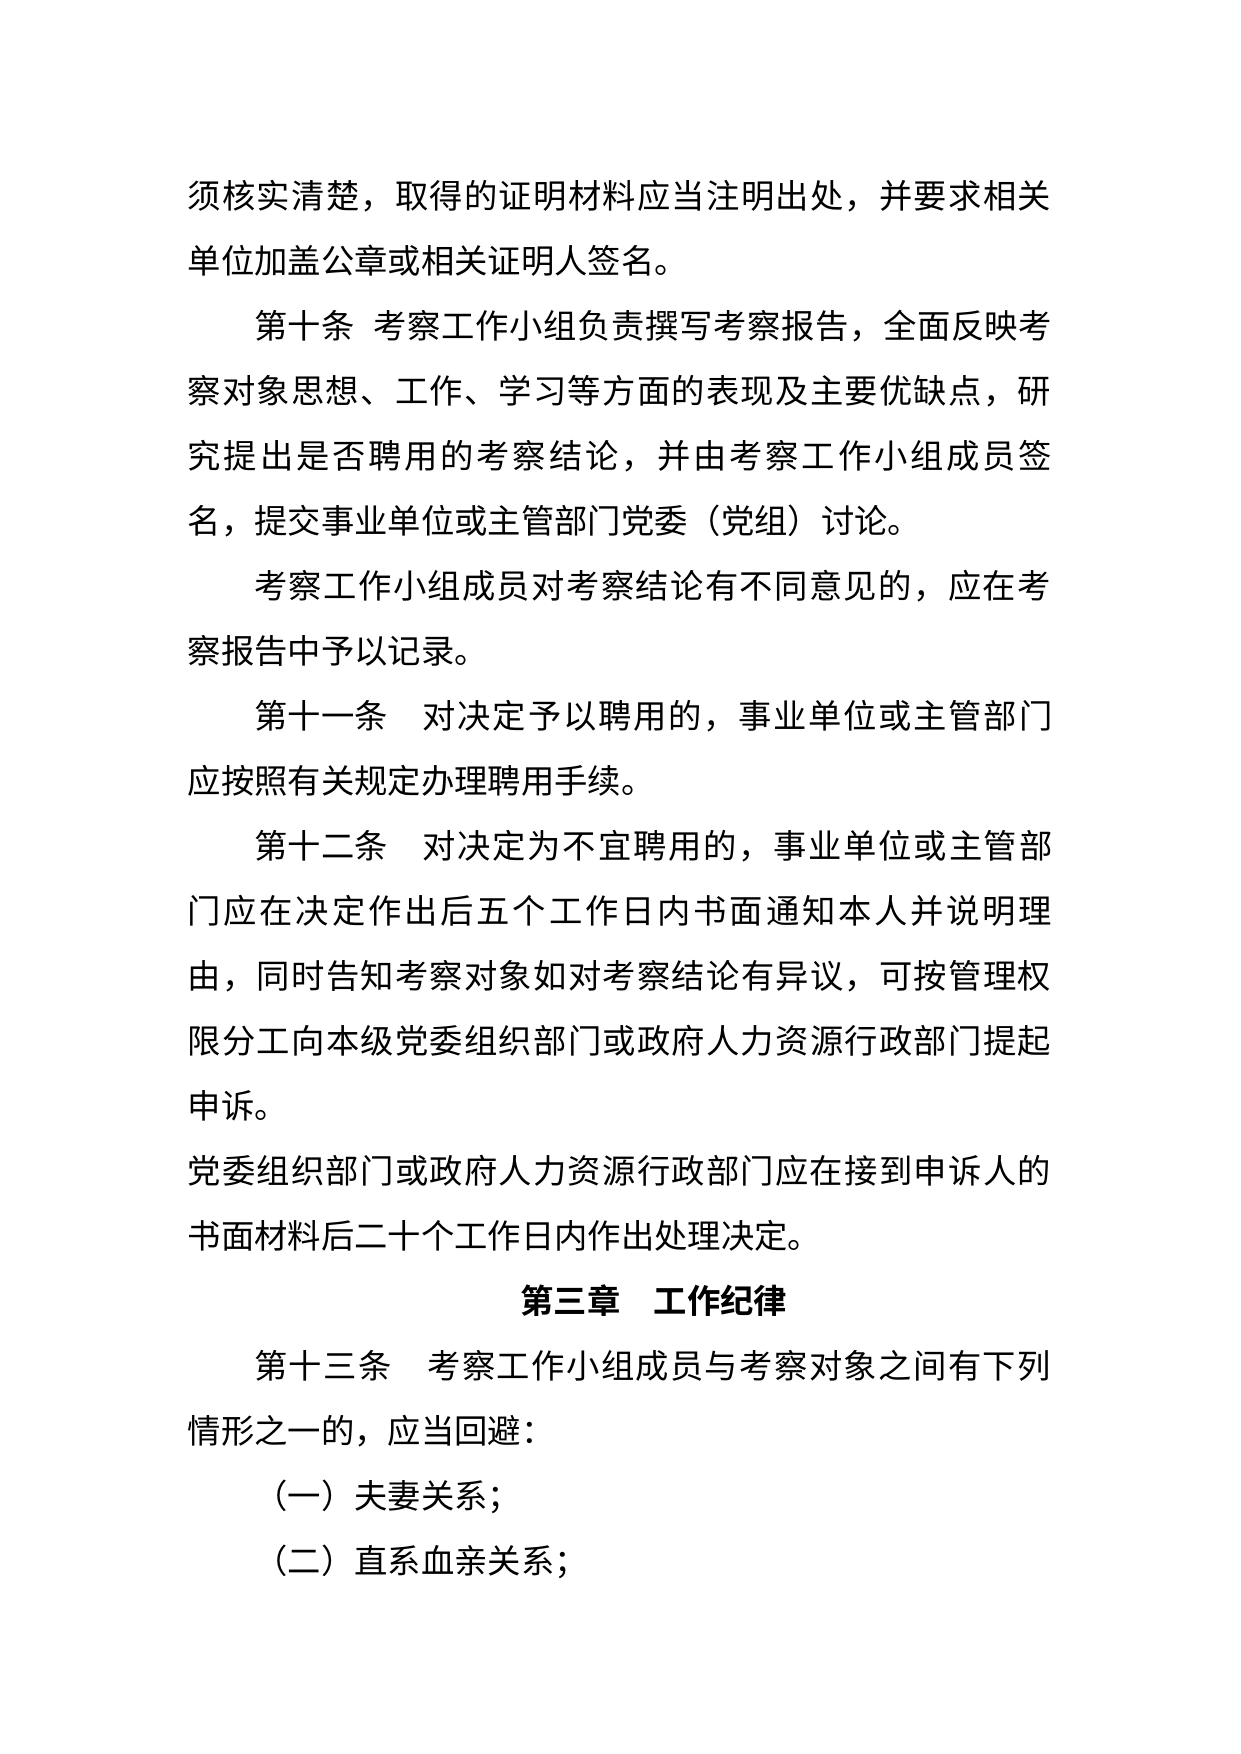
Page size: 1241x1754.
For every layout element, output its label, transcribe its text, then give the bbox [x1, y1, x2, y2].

text 第三章 工作纪律 [187, 1267, 1053, 1332]
text （二）直系血亲关系； [187, 1527, 1053, 1592]
list 考察工作小组成员对考察结论有不同意见的，应在考察报告中予以记录。 [187, 552, 1053, 682]
list 对决定予以聘用的，事业单位或主管部门应按照有关规定办理聘用手续。 [187, 682, 1053, 812]
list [187, 162, 1053, 292]
text 第十三条 考察工作小组成员与考察对象之间有下列情形之一的，应当回避： [187, 1332, 1053, 1462]
list 考察工作小组负责撰写考察报告，全面反映考察对象思想、工作、学习等方面的表现及主要优缺点，研究提出是否聘用的考察结论，并由考察工作小组成员签名，提交事业单位或主管部门党委（党组）讨论。 [187, 292, 1053, 552]
list 对决定为不宜聘用的，事业单位或主管部门应在决定作出后五个工作日内书面通知本人并说明理由，同时告知考察对象如对考察结论有异议，可按管理权限分工向本级党委组织部门或政府人力资源行政部门提起申诉。 党委组织部门或政府人力资源行政部门应在接到申诉人的书面材料后二十个工作日内作出处理决定。 [187, 812, 1053, 1267]
text （一）夫妻关系； [187, 1462, 1053, 1527]
